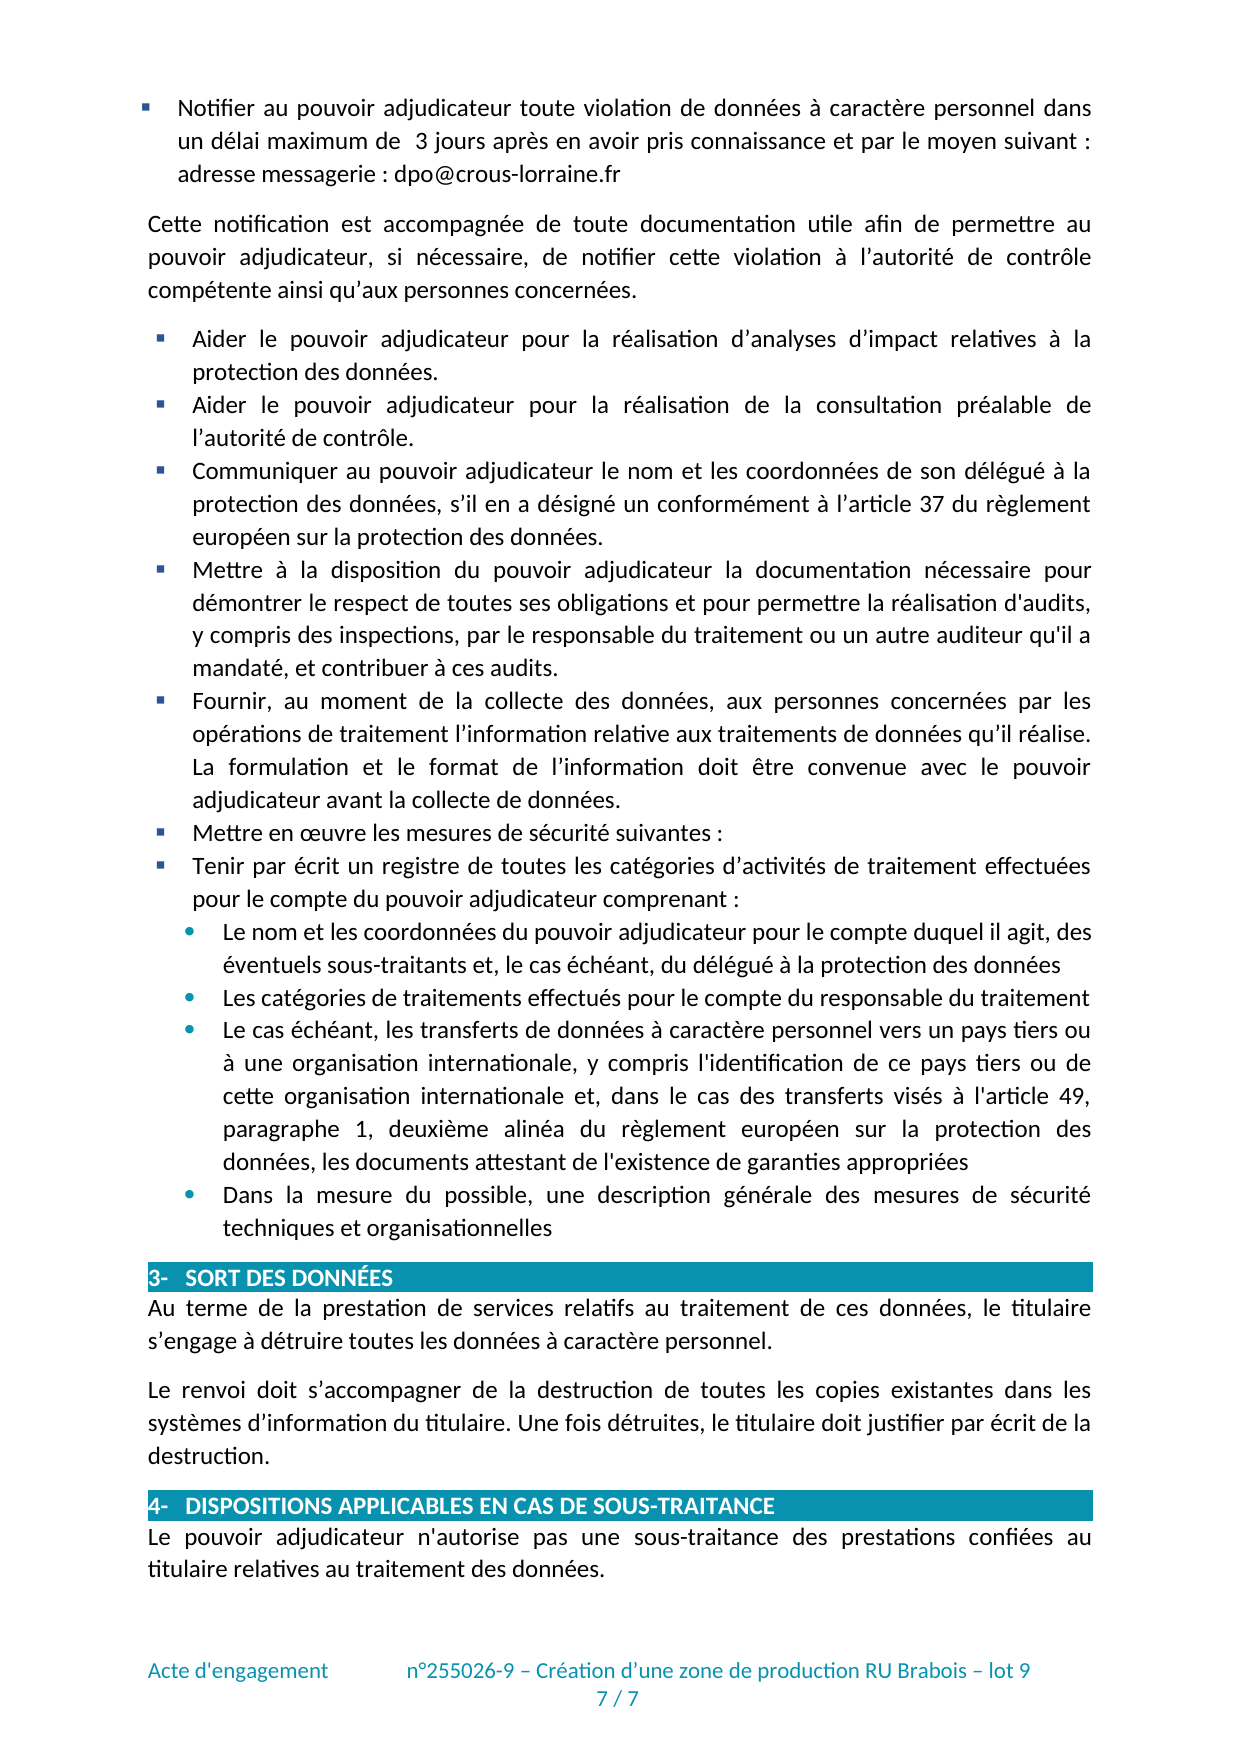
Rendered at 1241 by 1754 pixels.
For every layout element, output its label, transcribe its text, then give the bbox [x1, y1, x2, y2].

list Mettre à la disposition du pouvoir adjudicateur la documentation nécessaire pour démontrer le respect de toutes ses obligations et pour permettre la réalisation d'audits, y compris des inspections, par le responsable du traitement ou un autre auditeur qu'il a mandaté, et contribuer à ces audits. [154, 554, 1093, 683]
list Le cas échéant, les transferts de données à caractère personnel vers un pays tiers ou à une organisation internationale, y compris l'identification de ce pays tiers ou de cette organisation internationale et, dans le cas des transferts visés à l'article 49, paragraphe 1, deuxième alinéa du règlement européen sur la protection des données, les documents attestant de l'existence de garanties appropriées [185, 1014, 1093, 1177]
list Aider le pouvoir adjudicateur pour la réalisation de la consultation préalable de l’autorité de contrôle. [154, 389, 1093, 453]
text Cette notification est accompagnée de toute documentation utile afin de permettre au pouvoir adjudicateur, si nécessaire, de notifier cette violation à l’autorité de contrôle compétente ainsi qu’aux personnes concernées. [148, 208, 1093, 304]
text Le renvoi doit s’accompagner de la destruction de toutes les copies existantes dans les systèmes d’information du titulaire. Une fois détruites, le titulaire doit justifier par écrit de la destruction. [148, 1375, 1093, 1471]
list Le nom et les coordonnées du pouvoir adjudicateur pour le compte duquel il agit, des éventuels sous-traitants et, le cas échéant, du délégué à la protection des données [185, 916, 1093, 979]
list Notifier au pouvoir adjudicateur toute violation de données à caractère personnel dans un délai maximum de 3 jours après en avoir pris connaissance et par le moyen suivant : adresse messagerie : dpo@crous-lorraine.fr [140, 92, 1093, 189]
list Fournir, au moment de la collecte des données, aux personnes concernées par les opérations de traitement l’information relative aux traitements de données qu’il réalise. La formulation et le format de l’information doit être convenue avec le pouvoir adjudicateur avant la collecte de données. [154, 685, 1093, 815]
list Communiquer au pouvoir adjudicateur le nom et les coordonnées de son délégué à la protection des données, s’il en a désigné un conformément à l’article 37 du règlement européen sur la protection des données. [154, 455, 1093, 551]
list Aider le pouvoir adjudicateur pour la réalisation d’analyses d’impact relatives à la protection des données. [154, 323, 1093, 387]
list Mettre en œuvre les mesures de sécurité suivantes : [154, 817, 1093, 848]
list Tenir par écrit un registre de toutes les catégories d’activités de traitement effectuées pour le compte du pouvoir adjudicateur comprenant : [154, 850, 1093, 913]
list Dispositions applicables en cas de sous-traitance [148, 1490, 1093, 1521]
list Les catégories de traitements effectués pour le compte du responsable du traitement [185, 982, 1093, 1012]
list Dans la mesure du possible, une description générale des mesures de sécurité techniques et organisationnelles [185, 1179, 1093, 1243]
text Au terme de la prestation de services relatifs au traitement de ces données, le titulaire s’engage à détruire toutes les données à caractère personnel. [148, 1292, 1093, 1356]
list Sort des données [148, 1262, 1093, 1292]
text Le pouvoir adjudicateur n'autorise pas une sous-traitance des prestations confiées au titulaire relatives au traitement des données. [148, 1521, 1093, 1584]
